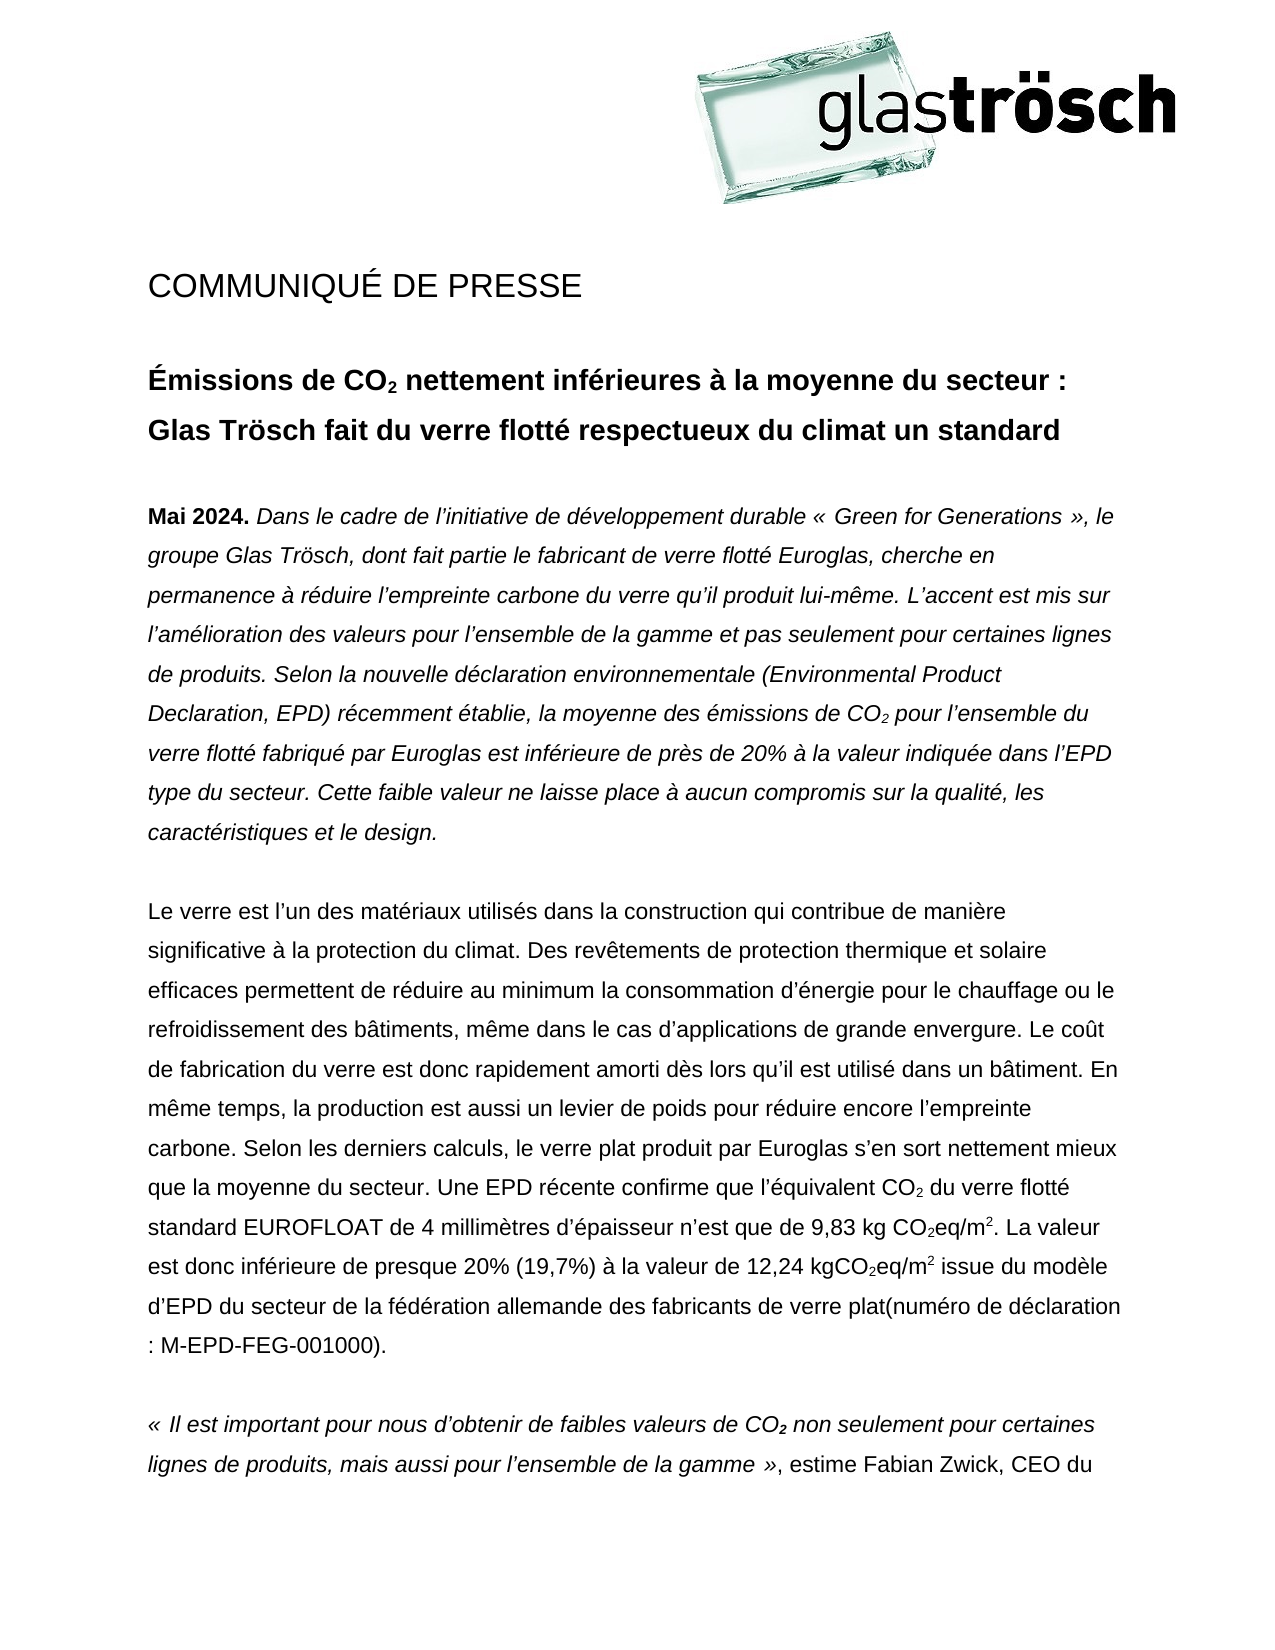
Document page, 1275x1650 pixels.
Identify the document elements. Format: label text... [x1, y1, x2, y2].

text Émissions de CO2 nettement inférieures à la moyenne du secteur : Glas Trösch fait du verre flotté respectueux du climat un standard [148, 363, 1127, 447]
text COMMUNIQUÉ DE PRESSE [148, 266, 1127, 304]
text Le verre est l’un des matériaux utilisés dans la construction qui contribue de manière significative à la protection du climat. Des revêtements de protection thermique et solaire efficaces permettent de réduire au minimum la consommation d’énergie pour le chauffage ou le refroidissement des bâtiments, même dans le cas d’applications de grande envergure. Le coût de fabrication du verre est donc rapidement amorti dès lors qu’il est utilisé dans un bâtiment. En même temps, la production est aussi un levier de poids pour réduire encore l’empreinte carbone. Selon les derniers calculs, le verre plat produit par Euroglas s’en sort nettement mieux que la moyenne du secteur. Une EPD récente confirme que l’équivalent CO2 du verre flotté standard EUROFLOAT de 4 millimètres d’épaisseur n’est que de 9,83 kg CO2eq/m2. La valeur est donc inférieure de presque 20% (19,7%) à la valeur de 12,24 kgCO2eq/m2 issue du modèle d’EPD du secteur de la fédération allemande des fabricants de verre plat(numéro de déclaration : M-EPD-FEG-001000). [148, 898, 1127, 1358]
picture [694, 31, 1176, 204]
text Mai 2024. Dans le cadre de l’initiative de développement durable « Green for Generations », le groupe Glas Trösch, dont fait partie le fabricant de verre flotté Euroglas, cherche en permanence à réduire l’empreinte carbone du verre qu’il produit lui-même. L’accent est mis sur l’amélioration des valeurs pour l’ensemble de la gamme et pas seulement pour certaines lignes de produits. Selon la nouvelle déclaration environnementale (Environmental Product Declaration, EPD) récemment établie, la moyenne des émissions de CO2 pour l’ensemble du verre flotté fabriqué par Euroglas est inférieure de près de 20% à la valeur indiquée dans l’EPD type du secteur. Cette faible valeur ne laisse place à aucun compromis sur la qualité, les caractéristiques et le design. [148, 503, 1127, 845]
